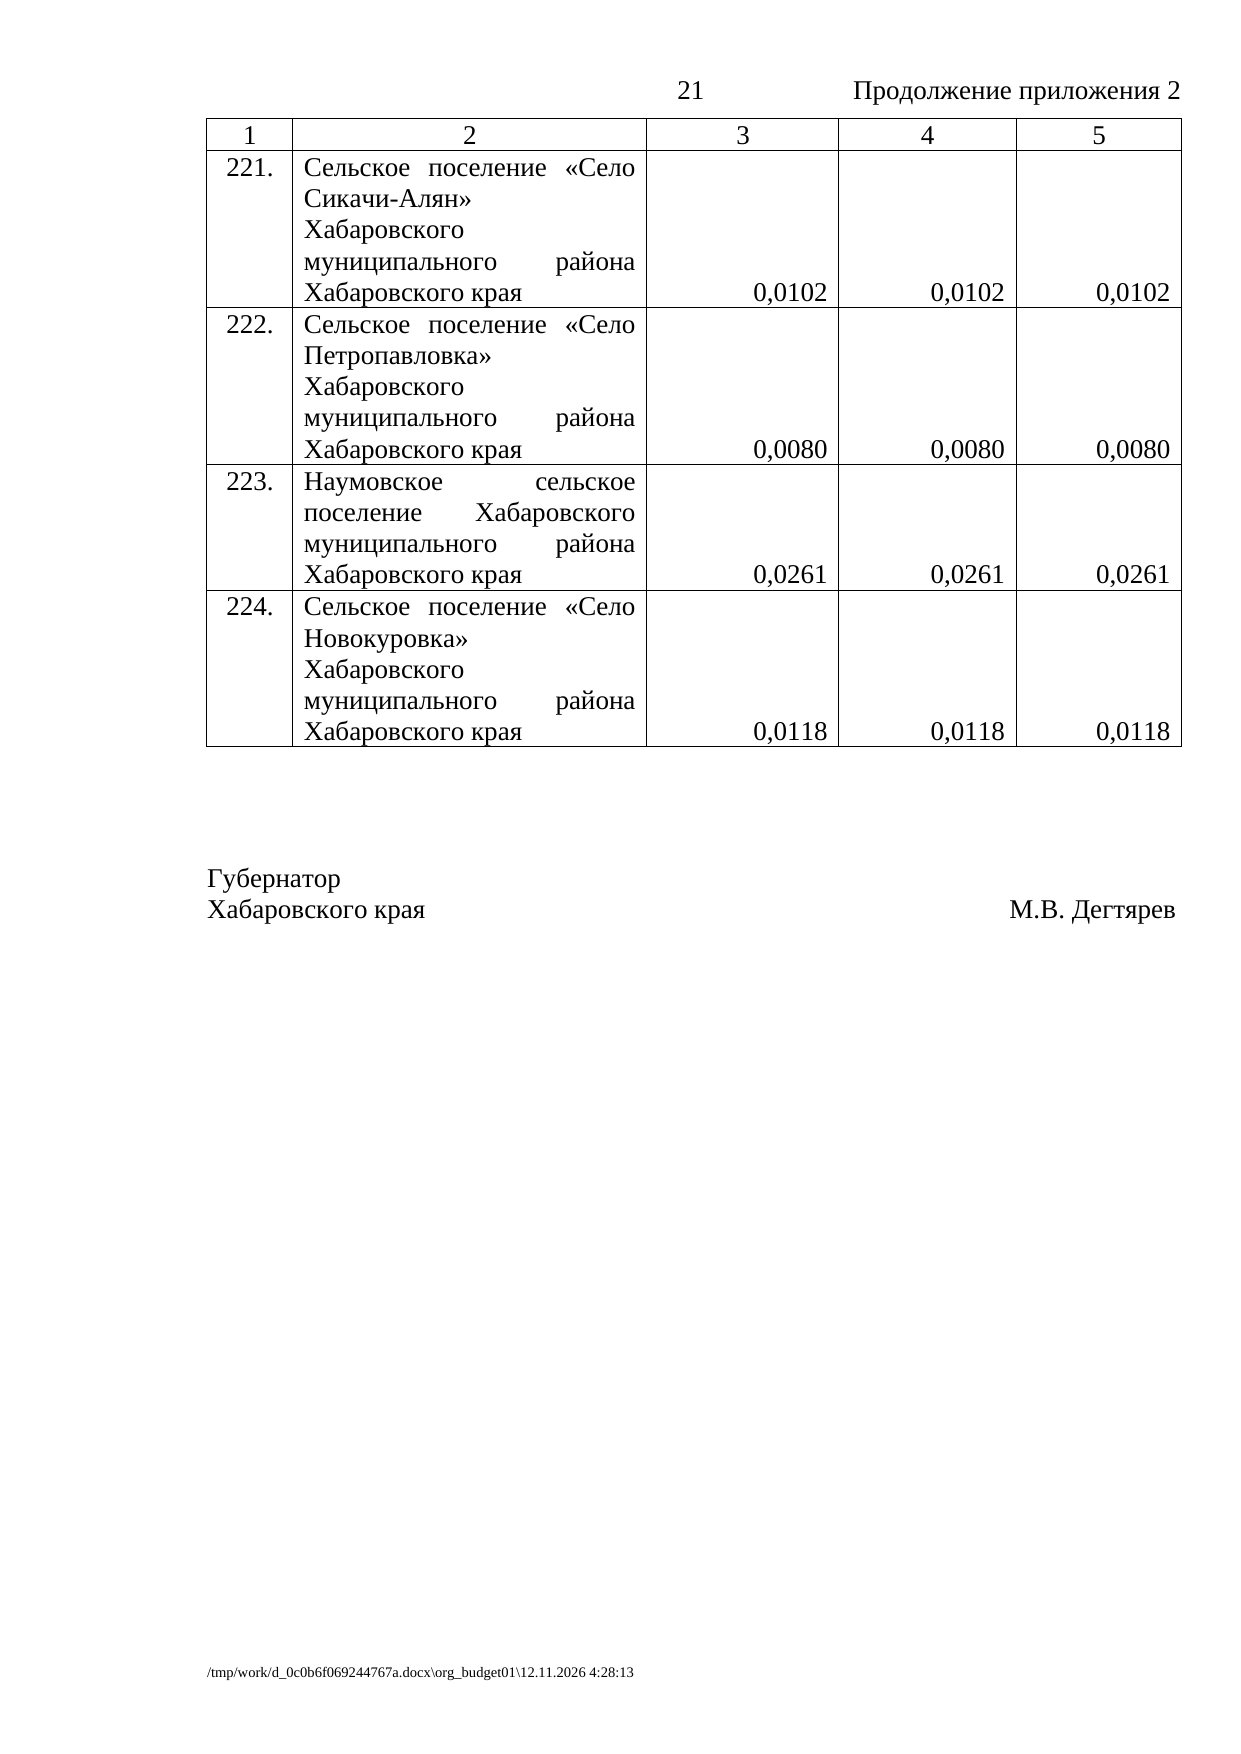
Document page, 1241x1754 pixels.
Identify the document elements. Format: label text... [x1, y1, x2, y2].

table_cell 0,0261 [839, 465, 1016, 589]
table_cell 224. [207, 591, 292, 746]
table_header 2 [293, 119, 646, 150]
table_header 1 [207, 119, 292, 150]
table_header 4 [839, 119, 1016, 150]
table_cell 0,0118 [1017, 591, 1181, 746]
table_header 3 [647, 119, 838, 150]
table_cell 0,0118 [839, 591, 1016, 746]
table_cell Сельское поселение «Село Сикачи-Алян» Хабаровского муниципального района Хабаровского края [293, 151, 646, 307]
table_cell Сельское поселение «Село Новокуровка» Хабаровского муниципального района Хабаровского края [293, 591, 646, 746]
table_cell 0,0080 [647, 308, 838, 464]
table_cell 222. [207, 308, 292, 464]
table_cell 221. [207, 151, 292, 307]
text Губернатор [207, 862, 1181, 893]
table_cell 0,0080 [839, 308, 1016, 464]
table_cell 0,0080 [1017, 308, 1181, 464]
table_cell 0,0102 [647, 151, 838, 307]
table_cell 0,0261 [647, 465, 838, 589]
table_cell Наумовское сельское поселение Хабаровского муниципального района Хабаровского края [293, 465, 646, 589]
table_cell 0,0118 [647, 591, 838, 746]
table_cell 0,0102 [839, 151, 1016, 307]
table_cell 0,0261 [1017, 465, 1181, 589]
table_cell Сельское поселение «Село Петропавловка» Хабаровского муниципального района Хабаровского края [293, 308, 646, 464]
text Хабаровского края М.В. Дегтярев [207, 893, 1181, 924]
table_header 5 [1017, 119, 1181, 150]
table_cell 223. [207, 465, 292, 589]
table_cell 0,0102 [1017, 151, 1181, 307]
